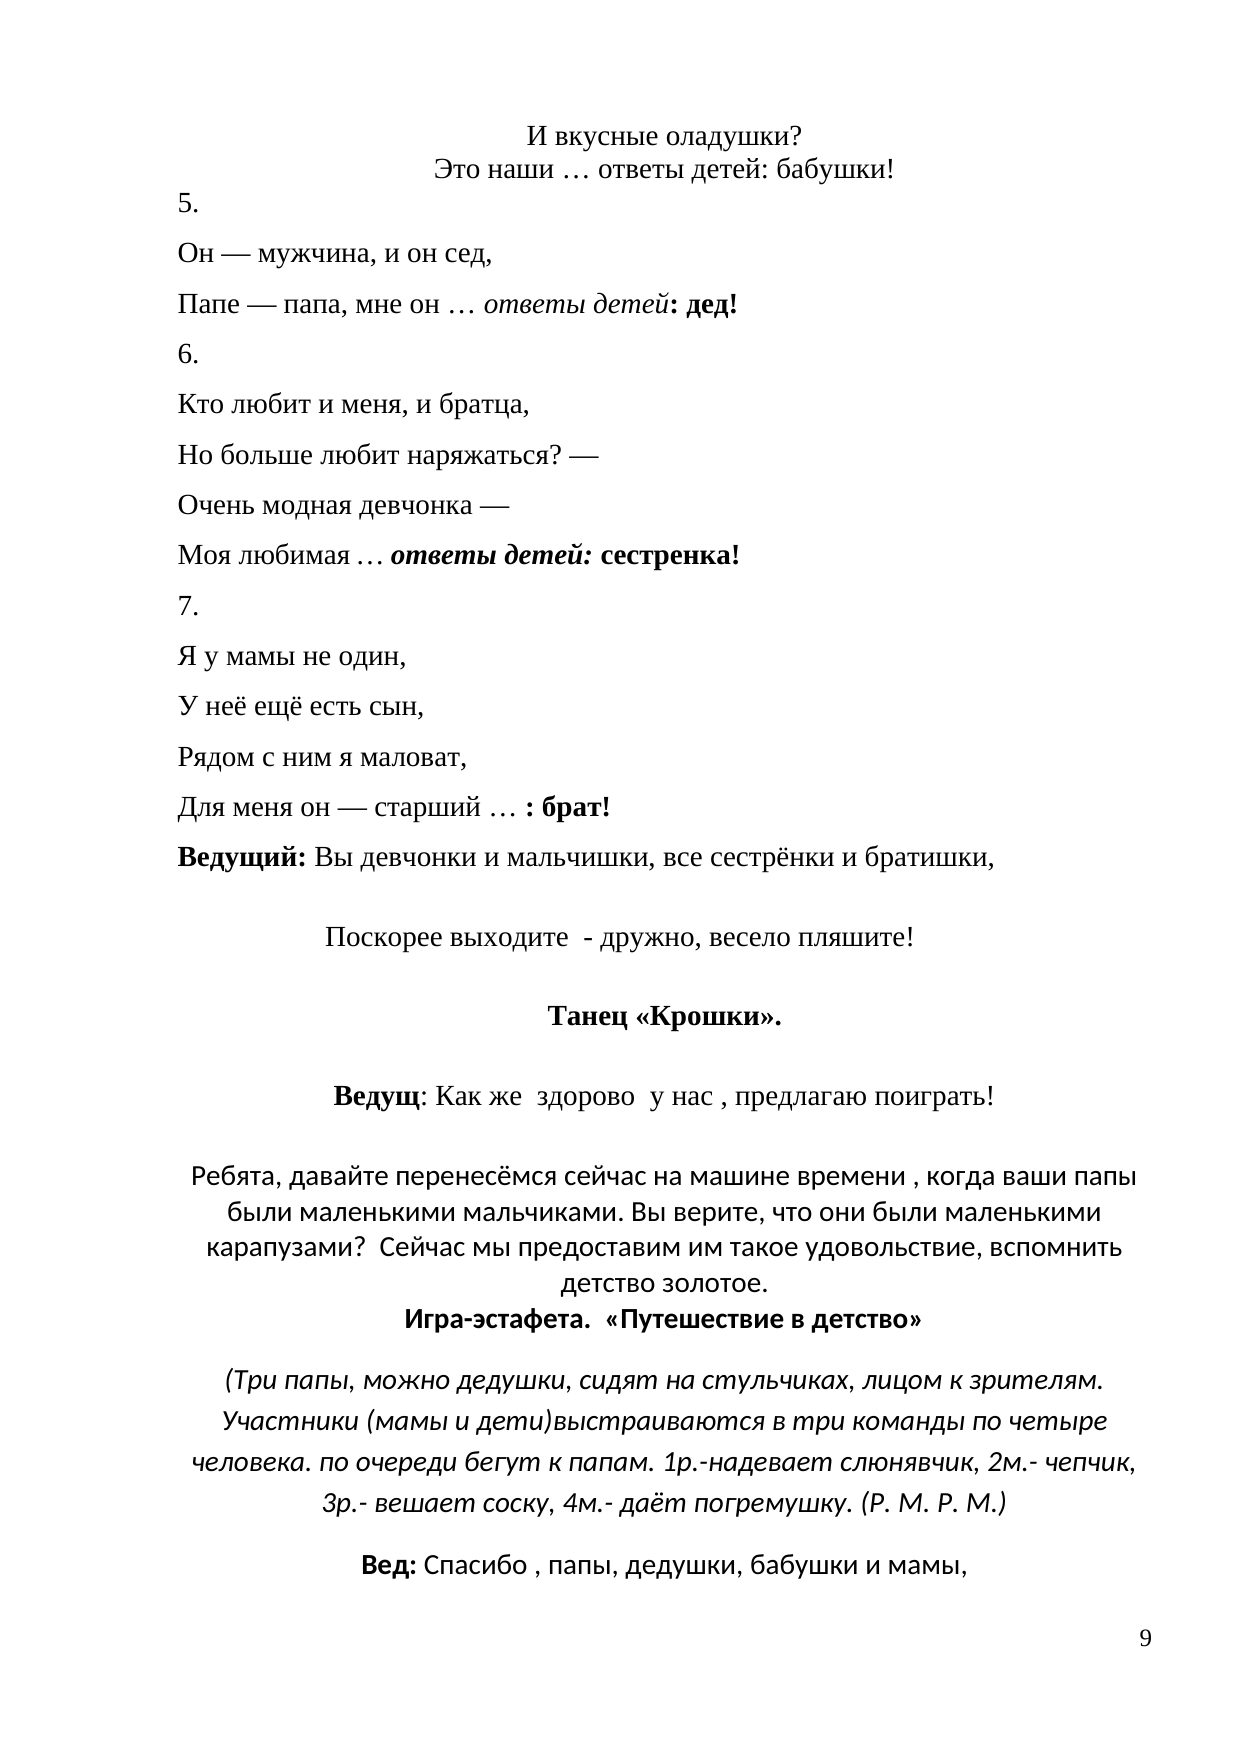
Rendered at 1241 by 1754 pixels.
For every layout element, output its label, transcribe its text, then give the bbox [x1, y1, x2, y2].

text Поскорее выходите - дружно, весело пляшите! [251, 919, 1152, 952]
text Игра-эстафета. «Путешествие в детство» [177, 1300, 1152, 1335]
text Ребята, давайте перенесёмся сейчас на машине времени , когда ваши папы были маленькими мальчиками. Вы верите, что они были маленькими карапузами? Сейчас мы предоставим им такое удовольствие, вспомнить детство золотое. [177, 1157, 1152, 1300]
text 5. Он — мужчина, и он сед, Папе — папа, мне он … ответы детей: дед! 6. Кто любит и меня, и братца, Но больше любит наряжаться? — Очень модная девчонка — Моя любимая … ответы детей: сестренка! 7. Я у мамы не один, У неё ещё есть сын, Рядом с ним я маловат, Для меня он — старший … : брат! Ведущий: Вы девчонки и мальчишки, все сестрёнки и братишки, [177, 185, 1122, 873]
text (Три папы, можно дедушки, сидят на стульчиках, лицом к зрителям. Участники (мамы и дети)выстраиваются в три команды по четыре человека. по очереди бегут к папам. 1р.-надевает слюнявчик, 2м.- чепчик, 3р.- вешает соску, 4м.- даёт погремушку. (Р. М. Р. М.) [177, 1361, 1152, 1520]
text Вед: Спасибо , папы, дедушки, бабушки и мамы, [177, 1546, 1152, 1582]
text Танец «Крошки». [177, 998, 1152, 1032]
text Ведущ: Как же здорово у нас , предлагаю поиграть! [177, 1078, 1152, 1111]
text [177, 118, 1152, 185]
